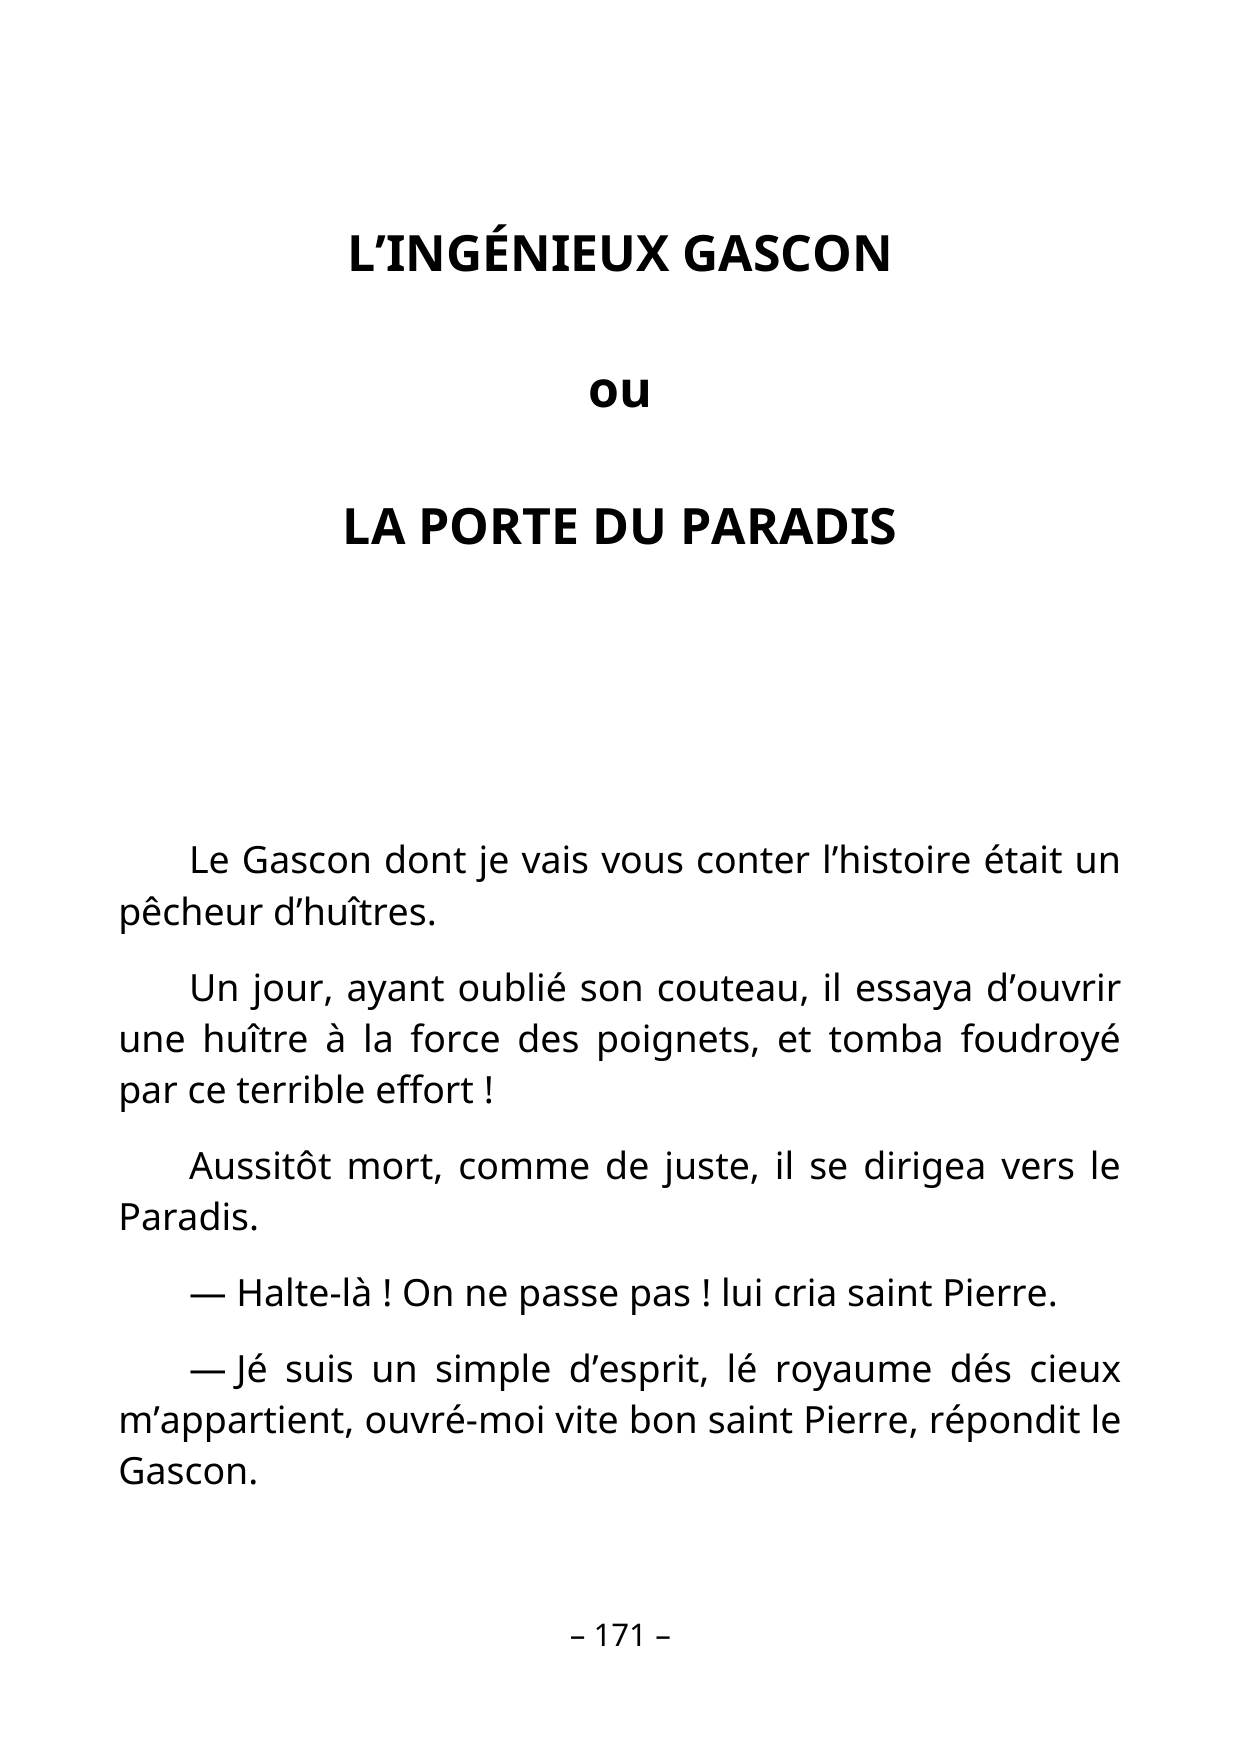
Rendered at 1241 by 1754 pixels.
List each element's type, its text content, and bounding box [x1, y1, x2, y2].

subtitle L’INGÉNIEUX GASCON ou LA PORTE DU PARADIS [118, 218, 1122, 559]
text Un jour, ayant oublié son couteau, il essaya d’ouvrir une huître à la force des poignets, et tomba foudroyé par ce terrible effort ! [118, 961, 1122, 1114]
text Aussitôt mort, comme de juste, il se dirigea vers le Paradis. [118, 1139, 1122, 1241]
text Le Gascon dont je vais vous conter l’histoire était un pêcheur d’huîtres. [118, 834, 1122, 936]
text — Halte-là ! On ne passe pas ! lui cria saint Pierre. [118, 1266, 1122, 1317]
text — Jé suis un simple d’esprit, lé royaume dés cieux m’appartient, ouvré-moi vite bon saint Pierre, répondit le Gascon. [118, 1342, 1122, 1495]
